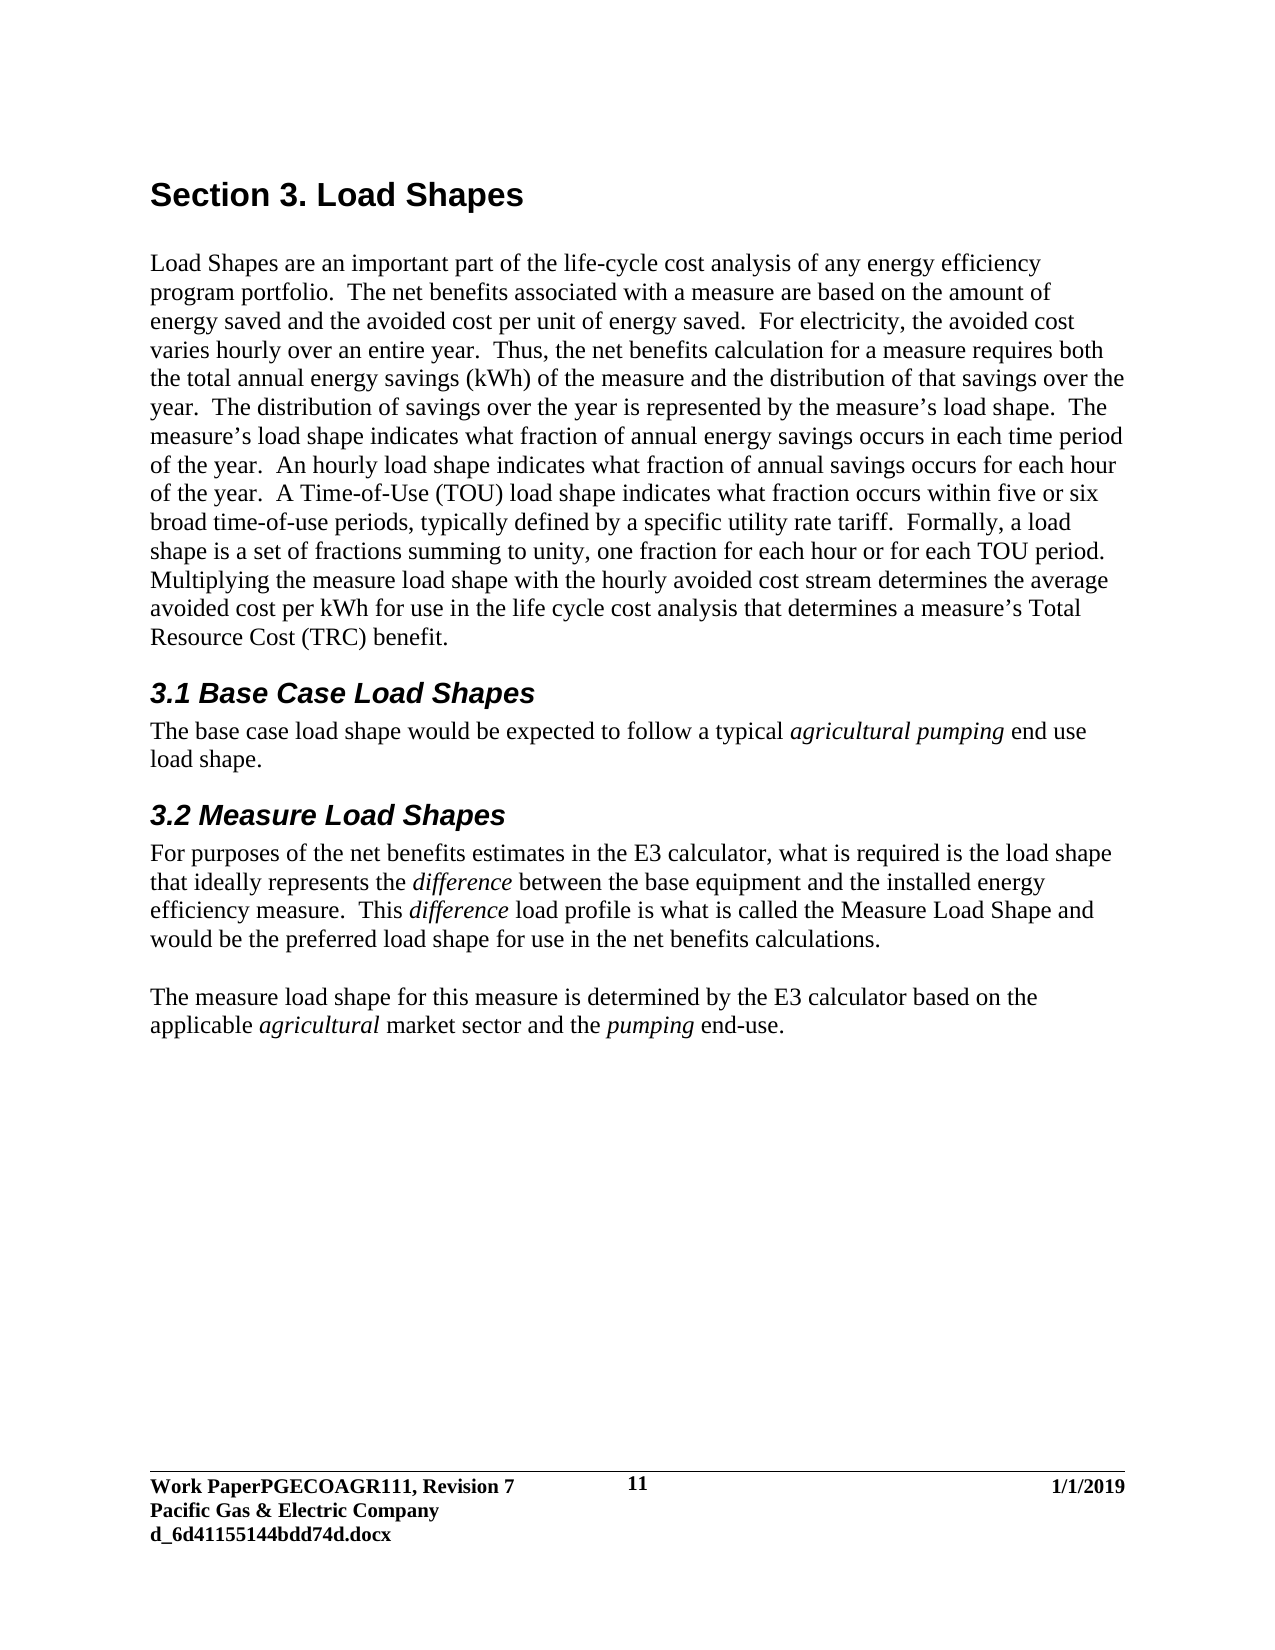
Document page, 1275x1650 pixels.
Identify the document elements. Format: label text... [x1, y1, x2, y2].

text The measure load shape for this measure is determined by the E3 calculator based on the applicable agricultural market sector and the pumping end-use. [150, 982, 1125, 1039]
text For purposes of the net benefits estimates in the E3 calculator, what is required is the load shape that ideally represents the difference between the base equipment and the installed energy efficiency measure. This difference load profile is what is called the Measure Load Shape and would be the preferred load shape for use in the net benefits calculations. [150, 838, 1125, 953]
subtitle Section 3. Load Shapes [150, 175, 1125, 213]
text The base case load shape would be expected to follow a typical agricultural pumping end use load shape. [150, 716, 1125, 773]
subtitle 3.1 Base Case Load Shapes [150, 676, 1125, 709]
subtitle 3.2 Measure Load Shapes [150, 798, 1125, 832]
text Load Shapes are an important part of the life-cycle cost analysis of any energy efficiency program portfolio. The net benefits associated with a measure are based on the amount of energy saved and the avoided cost per unit of energy saved. For electricity, the avoided cost varies hourly over an entire year. Thus, the net benefits calculation for a measure requires both the total annual energy savings (kWh) of the measure and the distribution of that savings over the year. The distribution of savings over the year is represented by the measure’s load shape. The measure’s load shape indicates what fraction of annual energy savings occurs in each time period of the year. An hourly load shape indicates what fraction of annual savings occurs for each hour of the year. A Time-of-Use (TOU) load shape indicates what fraction occurs within five or six broad time-of-use periods, typically defined by a specific utility rate tariff. Formally, a load shape is a set of fractions summing to unity, one fraction for each hour or for each TOU period. Multiplying the measure load shape with the hourly avoided cost stream determines the average avoided cost per kWh for use in the life cycle cost analysis that determines a measure’s Total Resource Cost (TRC) benefit. [150, 248, 1125, 651]
